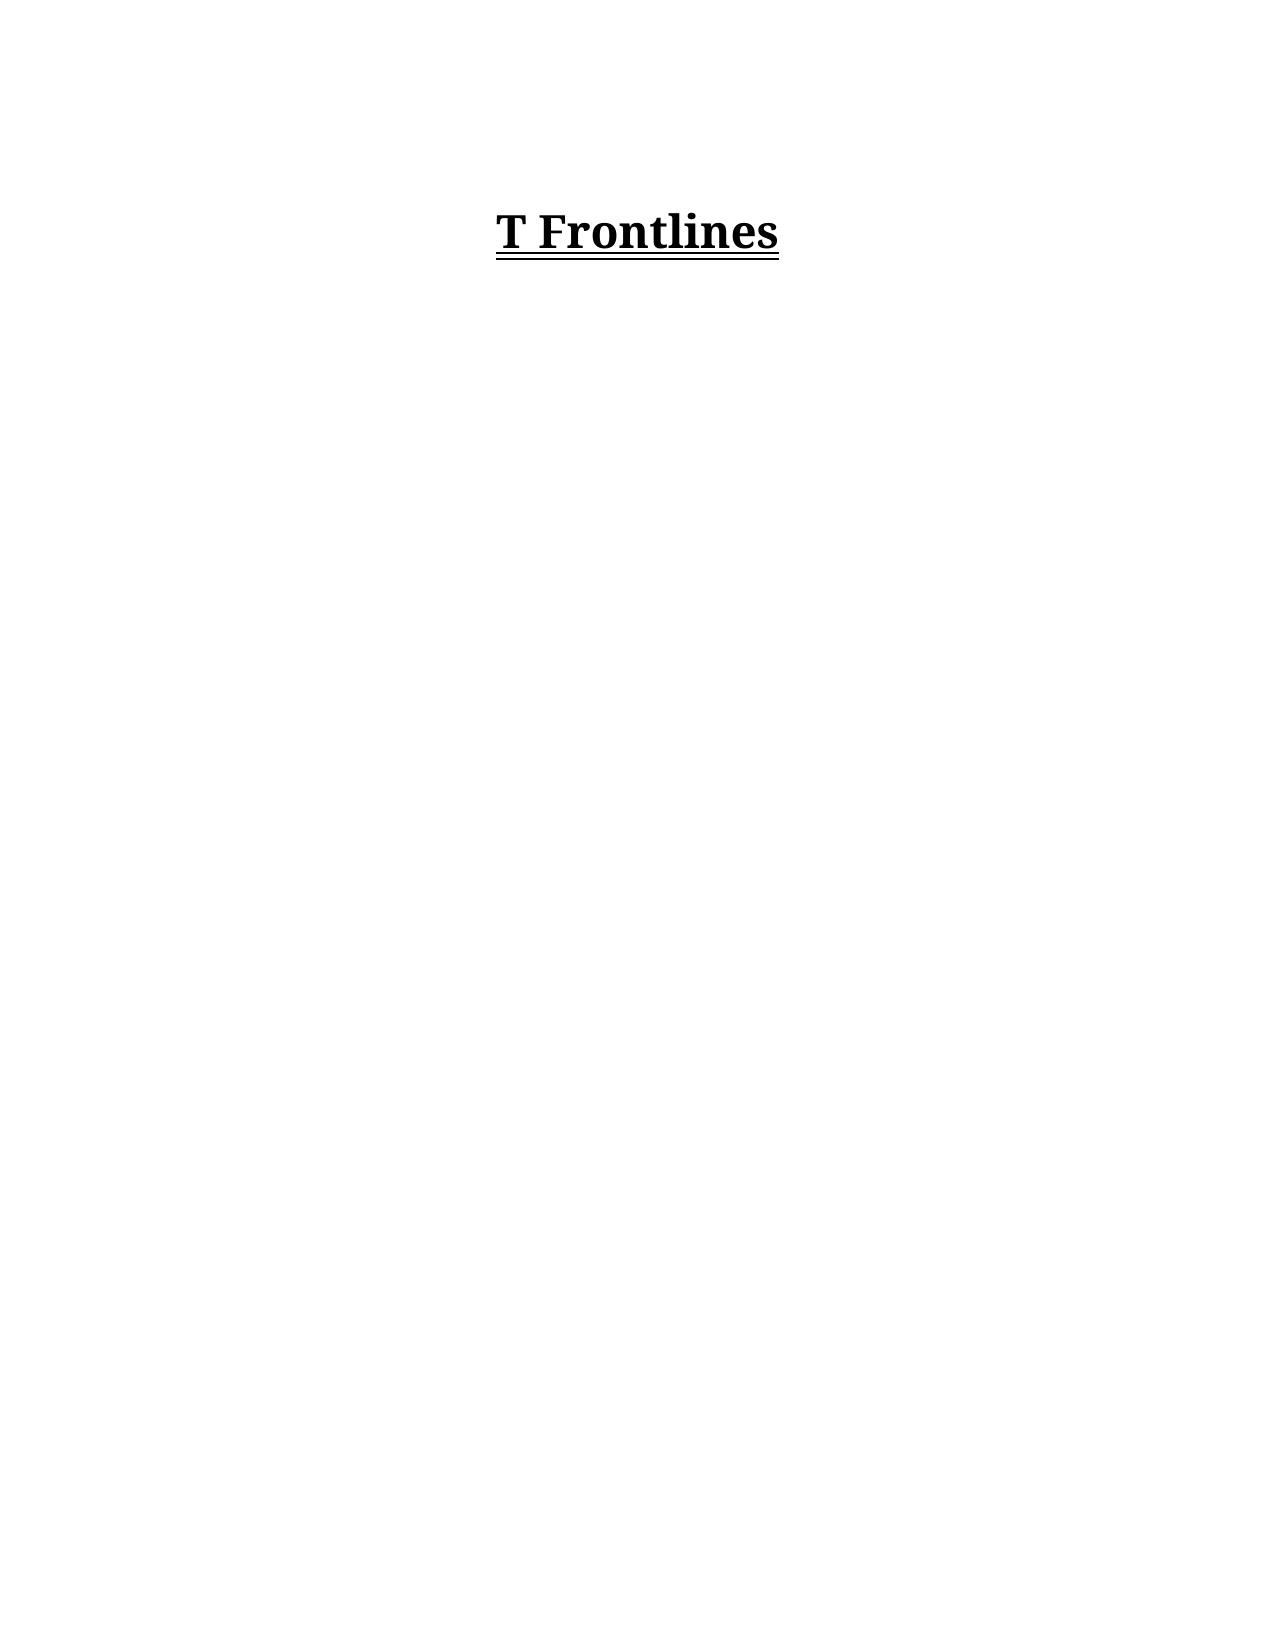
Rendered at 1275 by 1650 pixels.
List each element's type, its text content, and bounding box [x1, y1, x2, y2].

subtitle T Frontlines [187, 200, 1087, 262]
